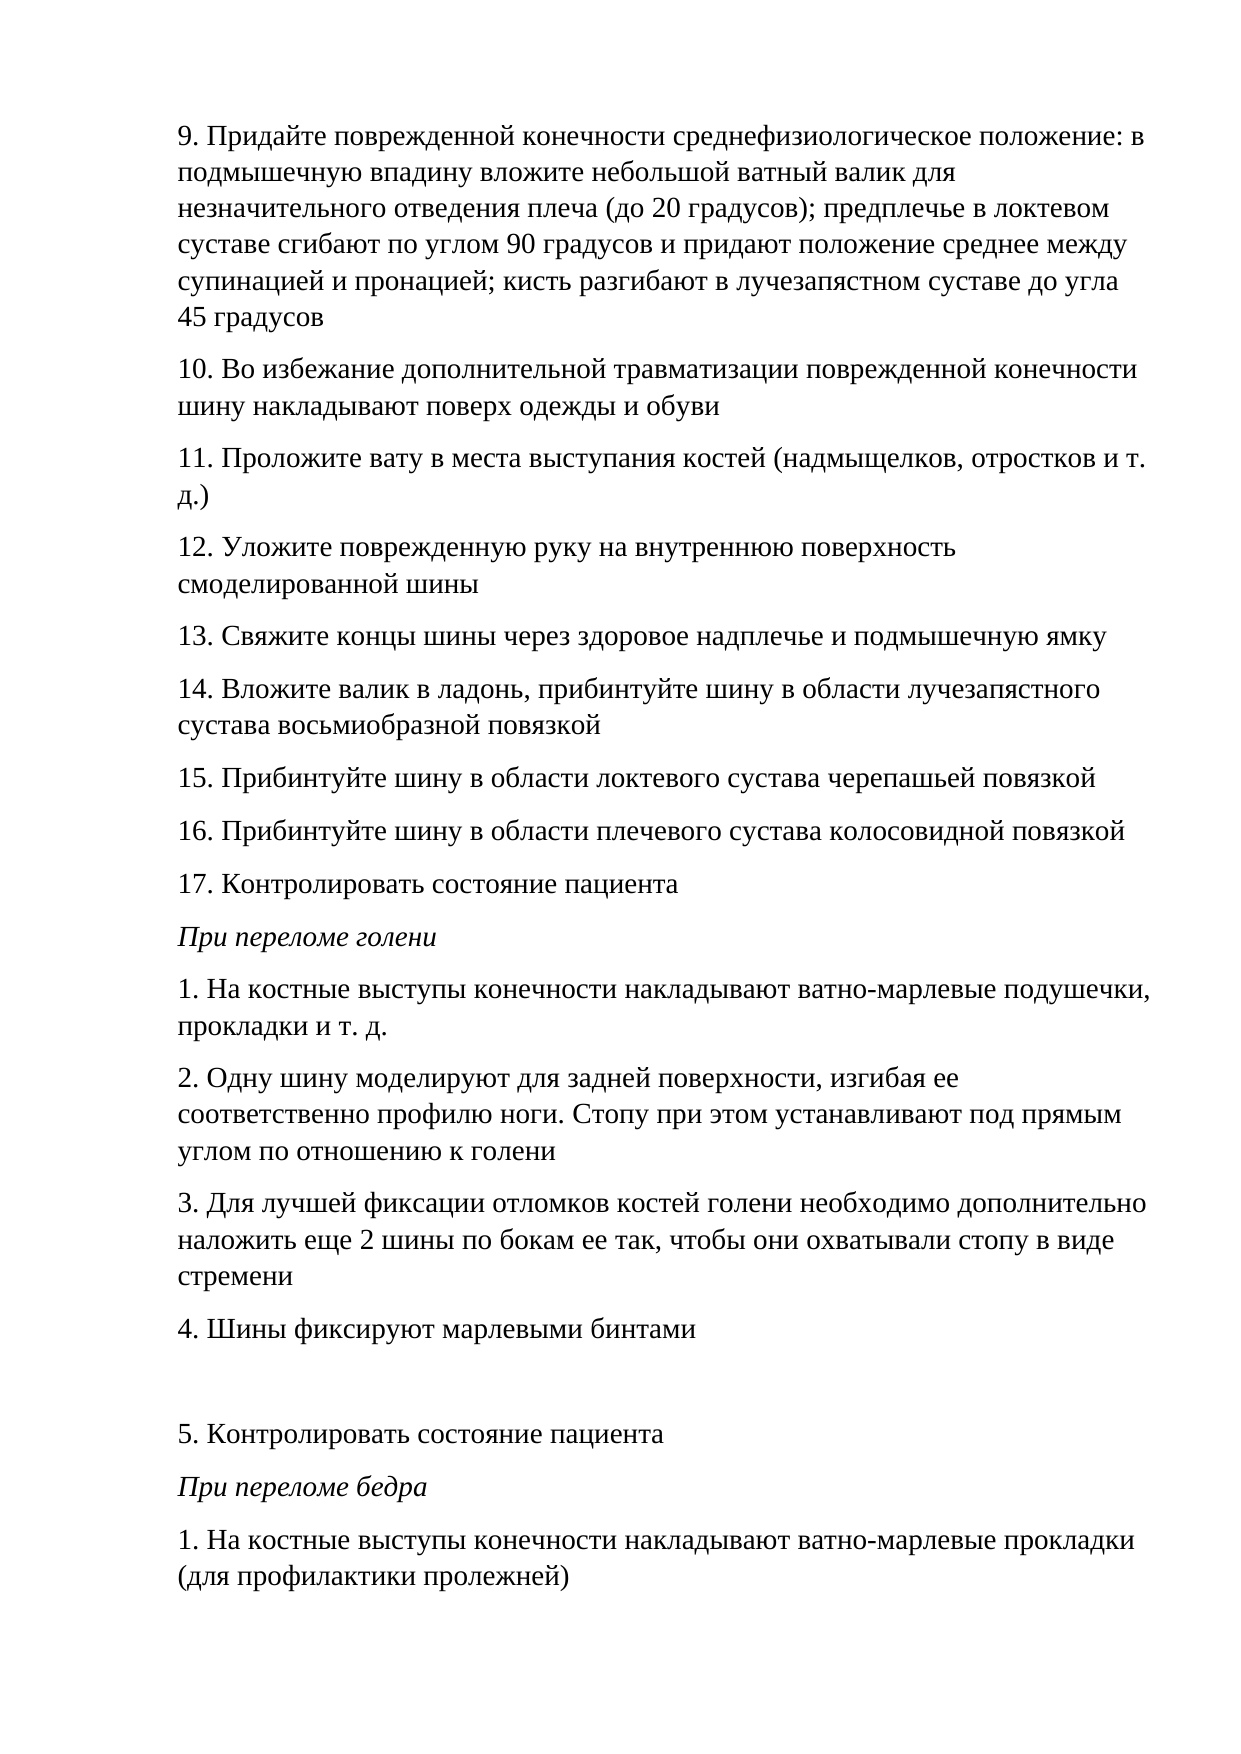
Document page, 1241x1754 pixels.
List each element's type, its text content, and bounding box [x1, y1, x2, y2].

text 9. Придайте поврежденной конечности среднефизиологическое положение: в подмышечную впадину вложите небольшой ватный валик для незначительного отведения плеча (до 20 градусов); предплечье в локтевом суставе сгибают по углом 90 градусов и придают положение среднее между супинацией и пронацией; кисть разгибают в лучезапястном суставе до угла 45 градусов [177, 118, 1152, 332]
text 16. Прибинтуйте шину в области плечевого сустава колосовидной повязкой [177, 813, 1152, 847]
text 5. Контролировать состояние пациента [177, 1416, 1152, 1450]
text 10. Во избежание дополнительной травматизации поврежденной конечности шину накладывают поверх одежды и обуви [177, 352, 1152, 421]
text При переломе бедра [177, 1469, 1152, 1503]
text 12. Уложите поврежденную руку на внутреннюю поверхность смоделированной шины [177, 529, 1152, 599]
text 13. Свяжите концы шины через здоровое надплечье и подмышечную ямку [177, 618, 1152, 652]
text 11. Проложите вату в места выступания костей (надмыщелков, отростков и т. д.) [177, 441, 1152, 510]
text При переломе голени [177, 919, 1152, 952]
text 17. Контролировать состояние пациента [177, 866, 1152, 899]
text 14. Вложите валик в ладонь, прибинтуйте шину в области лучезапястного сустава восьмиобразной повязкой [177, 671, 1152, 741]
text 15. Прибинтуйте шину в области локтевого сустава черепашьей повязкой [177, 760, 1152, 794]
text 1. На костные выступы конечности накладывают ватно-марлевые подушечки, прокладки и т. д. [177, 972, 1152, 1041]
text 4. Шины фиксируют марлевыми бинтами [177, 1311, 1152, 1344]
text 1. На костные выступы конечности накладывают ватно-марлевые прокладки (для профилактики пролежней) [177, 1522, 1152, 1592]
text 3. Для лучшей фиксации отломков костей голени необходимо дополнительно наложить еще 2 шины по бокам ее так, чтобы они охватывали стопу в виде стремени [177, 1186, 1152, 1291]
text 2. Одну шину моделируют для задней поверхности, изгибая ее соответственно профилю ноги. Стопу при этом устанавливают под прямым углом по отношению к голени [177, 1061, 1152, 1166]
